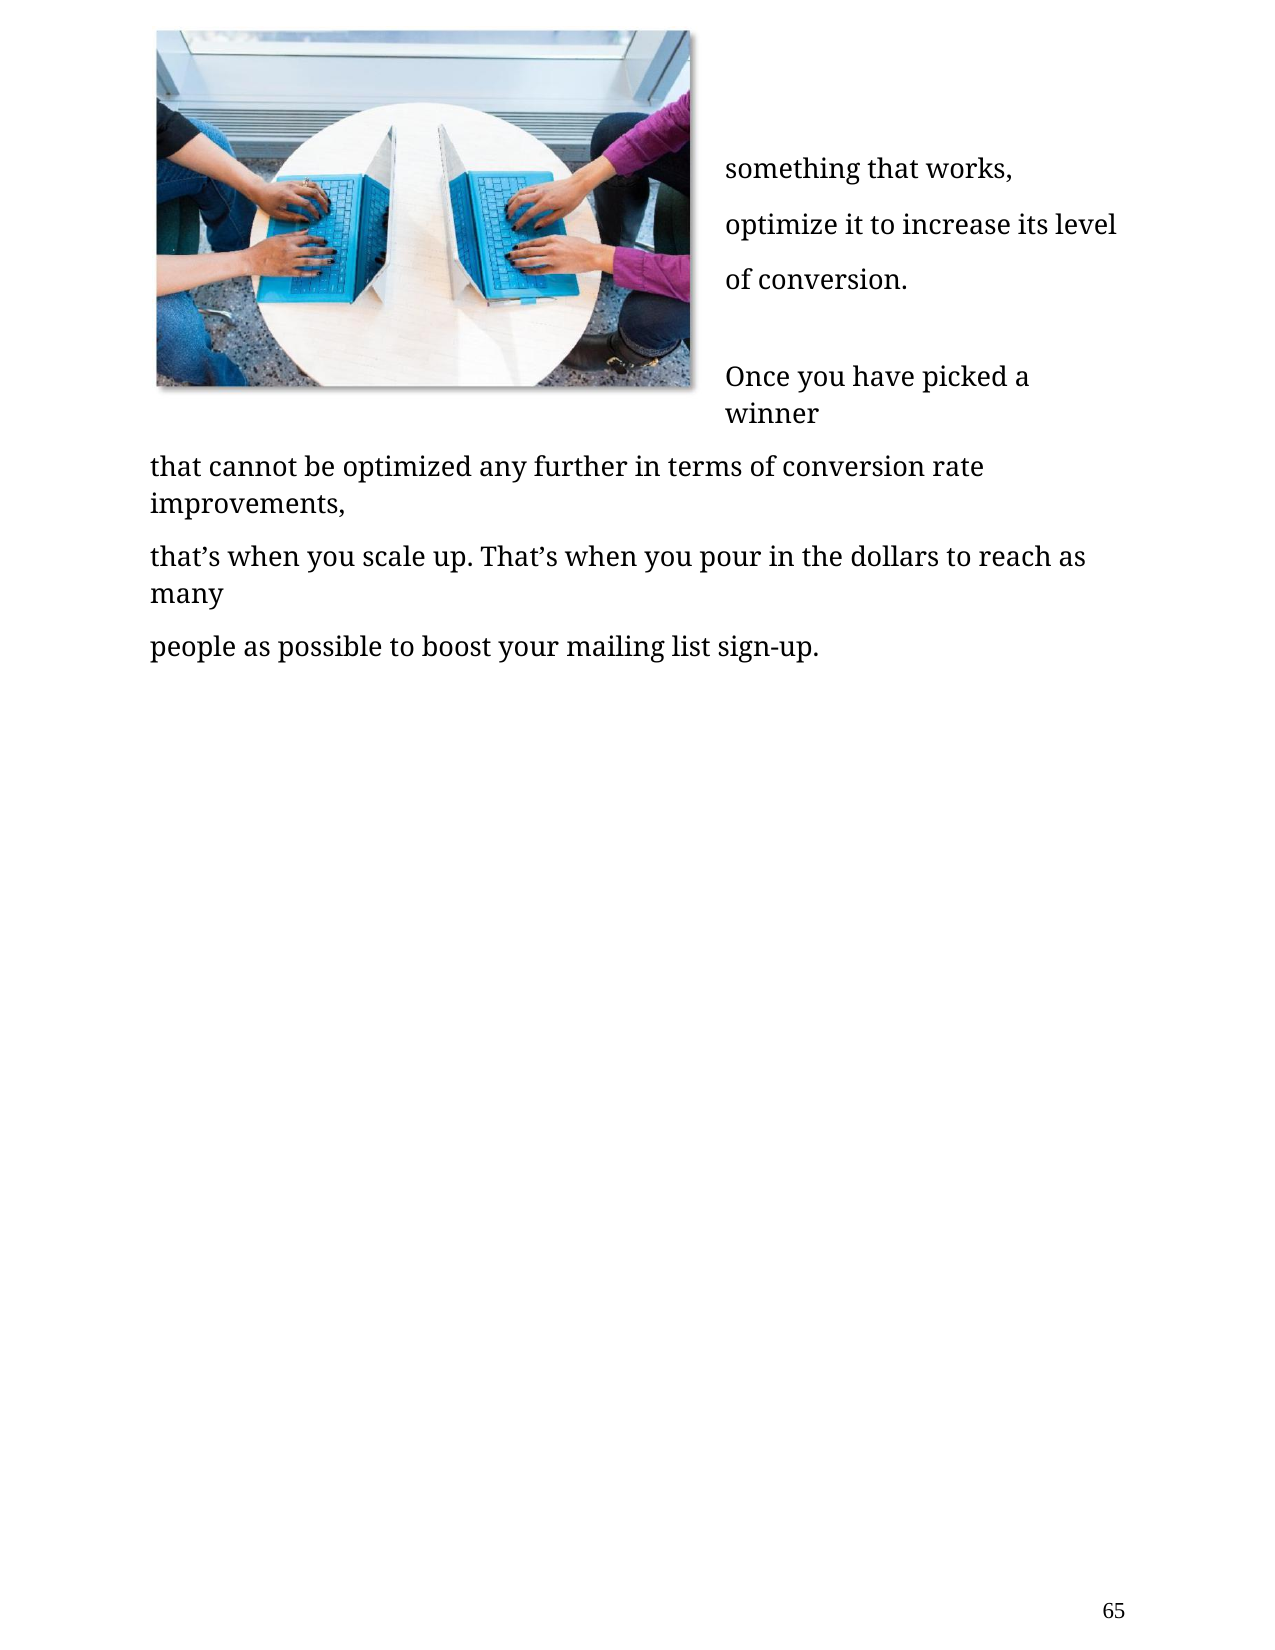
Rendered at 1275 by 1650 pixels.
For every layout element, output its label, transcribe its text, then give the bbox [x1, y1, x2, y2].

text people as possible to boost your mailing list sign-up. [150, 628, 1125, 665]
text Once you have picked a winner [725, 357, 1125, 431]
text that cannot be optimized any further in terms of conversion rate improvements, [150, 448, 1125, 521]
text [725, 150, 1125, 297]
text that’s when you scale up. That’s when you pour in the dollars to reach as many [150, 538, 1125, 612]
picture [152, 26, 702, 399]
